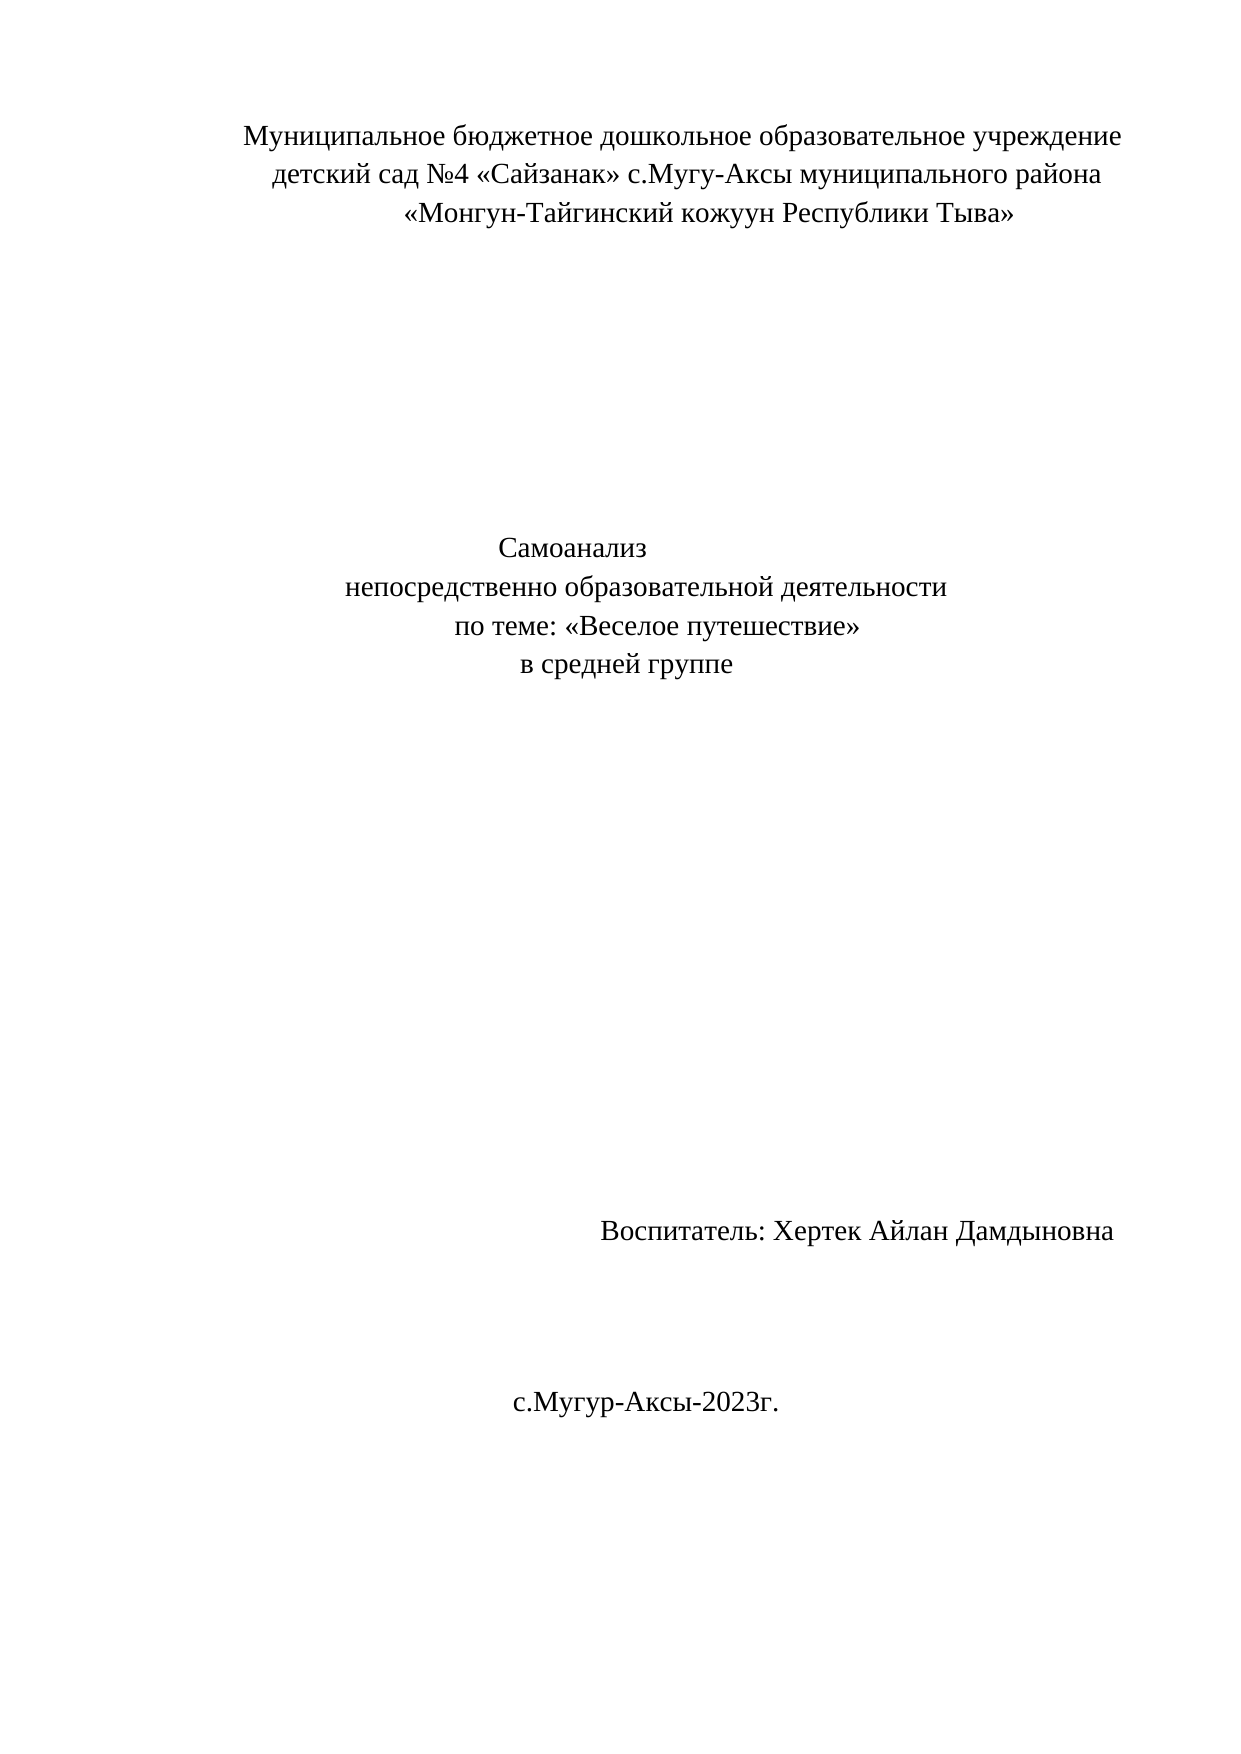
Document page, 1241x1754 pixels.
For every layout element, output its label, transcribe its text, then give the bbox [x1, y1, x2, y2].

text по теме: «Веселое путешествие» [177, 608, 1152, 641]
text с.Мугур-Аксы-2023г. [177, 1384, 1152, 1418]
text Воспитатель: Хертек Айлан Дамдыновна [177, 1213, 1152, 1246]
text непосредственно образовательной деятельности [177, 569, 1152, 603]
text «Монгун-Тайгинский кожуун Республики Тыва» [177, 195, 1152, 229]
text в средней группе [177, 646, 1152, 680]
text Муниципальное бюджетное дошкольное образовательное учреждение [177, 118, 1152, 152]
text детский сад №4 «Сайзанак» с.Мугу-Аксы муниципального района [177, 157, 1152, 190]
text Самоанализ [177, 531, 1152, 564]
